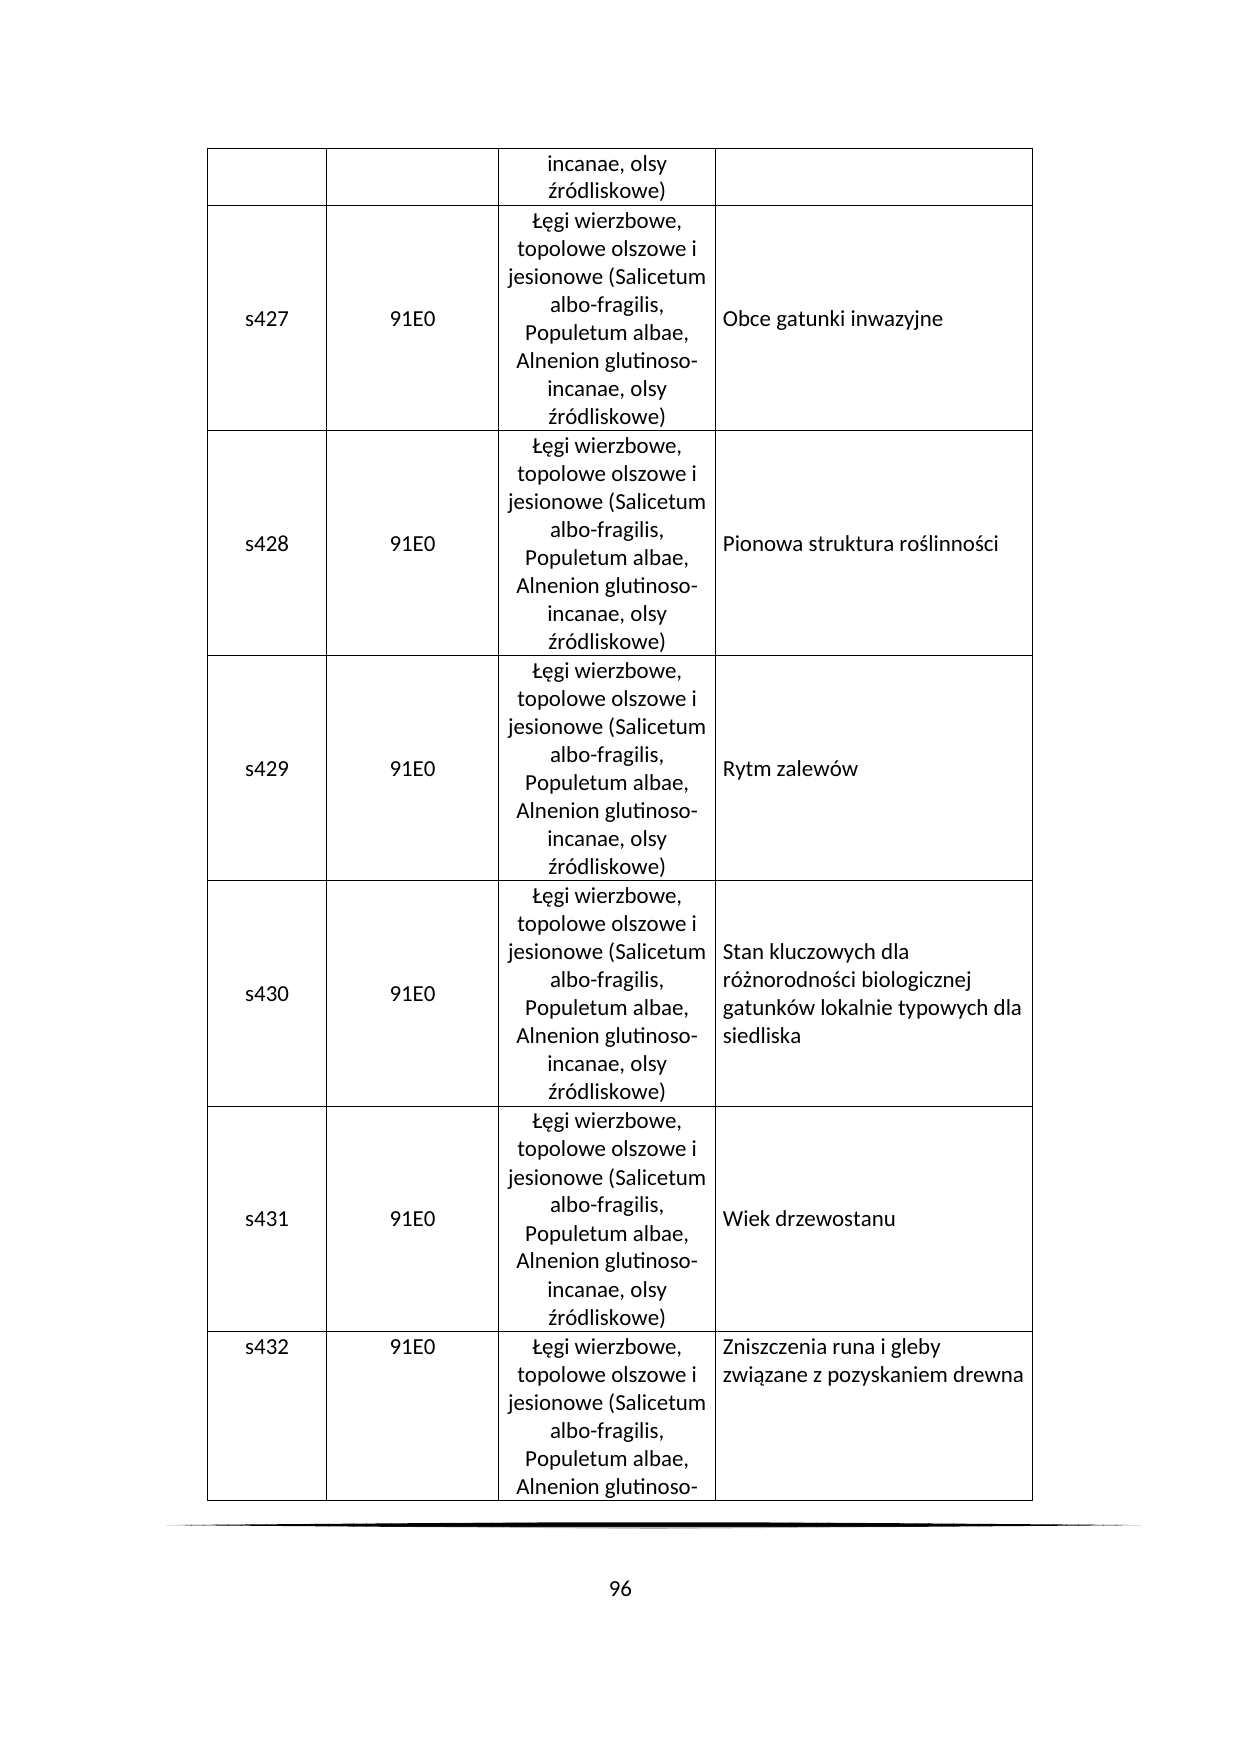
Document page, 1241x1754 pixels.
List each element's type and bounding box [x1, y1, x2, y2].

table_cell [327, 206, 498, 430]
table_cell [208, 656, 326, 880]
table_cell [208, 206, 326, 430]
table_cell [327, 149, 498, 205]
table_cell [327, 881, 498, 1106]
picture [166, 1521, 1142, 1529]
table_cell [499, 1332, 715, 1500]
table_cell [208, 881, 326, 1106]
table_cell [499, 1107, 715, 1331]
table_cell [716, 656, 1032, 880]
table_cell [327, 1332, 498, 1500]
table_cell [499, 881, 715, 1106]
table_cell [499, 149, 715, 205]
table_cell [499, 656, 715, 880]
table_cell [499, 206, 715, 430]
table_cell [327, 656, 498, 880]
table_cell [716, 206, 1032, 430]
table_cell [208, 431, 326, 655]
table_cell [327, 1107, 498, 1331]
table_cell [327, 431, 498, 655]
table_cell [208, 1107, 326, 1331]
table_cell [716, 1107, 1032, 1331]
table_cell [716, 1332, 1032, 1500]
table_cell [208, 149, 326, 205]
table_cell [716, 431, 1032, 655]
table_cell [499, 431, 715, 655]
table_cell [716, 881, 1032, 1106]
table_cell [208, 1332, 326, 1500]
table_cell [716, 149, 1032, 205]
